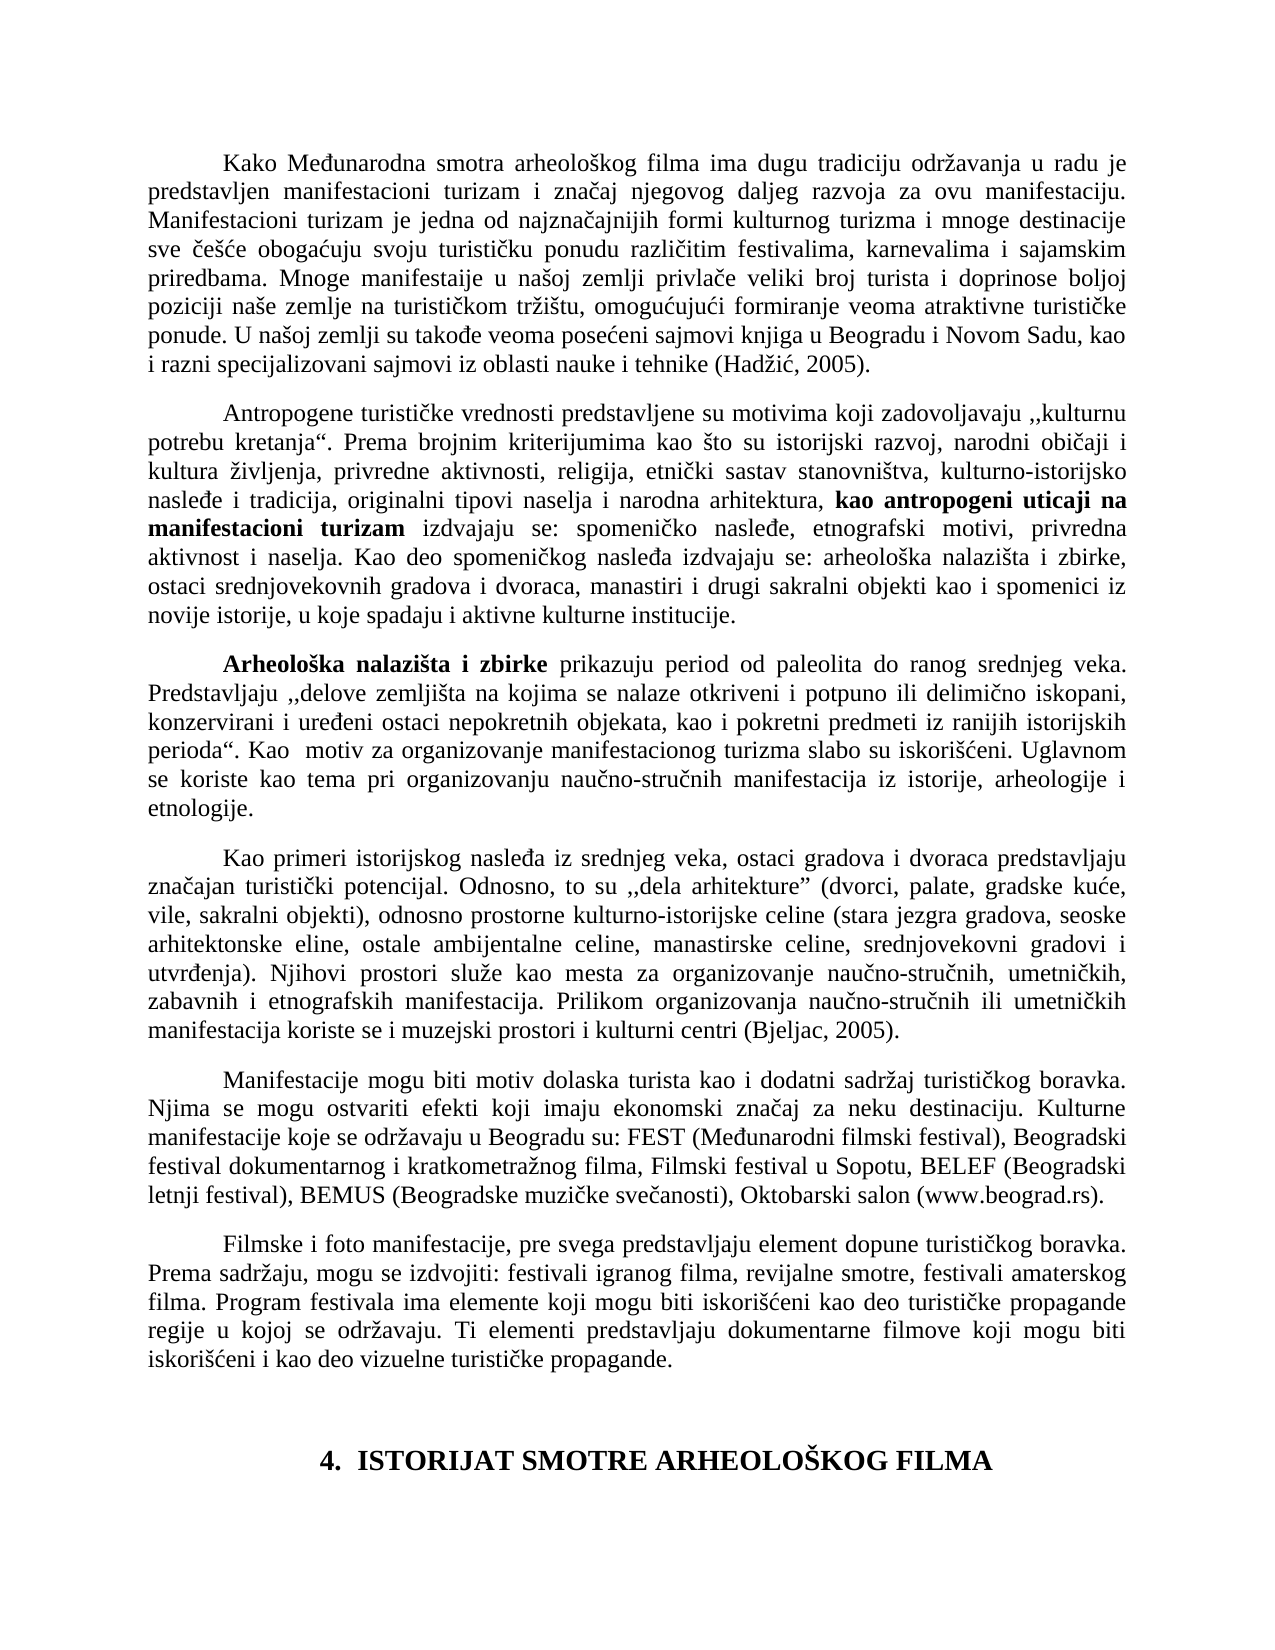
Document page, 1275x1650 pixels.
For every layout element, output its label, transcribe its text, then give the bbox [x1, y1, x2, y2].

text Kao primeri istorijskog nasleđa iz srednjeg veka, ostaci gradova i dvoraca predstavljaju značajan turistički potencijal. Odnosno, to su ,,dela arhitekture” (dvorci, palate, gradske kuće, vile, sakralni objekti), odnosno prostorne kulturno-istorijske celine (stara jezgra gradova, seoske arhitektonske eline, ostale ambijentalne celine, manastirske celine, srednjovekovni gradovi i utvrđenja). Njihovi prostori služe kao mesta za organizovanje naučno-stručnih, umetničkih, zabavnih i etnografskih manifestacija. Prilikom organizovanja naučno-stručnih ili umetničkih manifestacija koriste se i muzejski prostori i kulturni centri (Bjeljac, 2005). [148, 843, 1127, 1044]
list ISTORIJAT SMOTRE ARHEOLOŠKOG FILMA [185, 1443, 1127, 1477]
text Manifestacije mogu biti motiv dolaska turista kao i dodatni sadržaj turističkog boravka. Njima se mogu ostvariti efekti koji imaju ekonomski značaj za neku destinaciju. Kulturne manifestacije koje se održavaju u Beogradu su: FEST (Međunarodni filmski festival), Beogradski festival dokumentarnog i kratkometražnog filma, Filmski festival u Sopotu, BELEF (Beogradski letnji festival), BEMUS (Beogradske muzičke svečanosti), Oktobarski salon (www.beograd.rs). [148, 1065, 1127, 1208]
text Kako Međunarodna smotra arheološkog filma ima dugu tradiciju održavanja u radu je predstavljen manifestacioni turizam i značaj njegovog daljeg razvoja za ovu manifestaciju. Manifestacioni turizam je jedna od najznačajnijih formi kulturnog turizma i mnoge destinacije sve češće obogaćuju svoju turističku ponudu različitim festivalima, karnevalima i sajamskim priredbama. Mnoge manifestaije u našoj zemlji privlače veliki broj turista i doprinose boljoj poziciji naše zemlje na turističkom tržištu, omogućujući formiranje veoma atraktivne turističke ponude. U našoj zemlji su takođe veoma posećeni sajmovi knjiga u Beogradu i Novom Sadu, kao i razni specijalizovani sajmovi iz oblasti nauke i tehnike (Hadžić, 2005). [148, 148, 1127, 378]
text Antropogene turističke vrednosti predstavljene su motivima koji zadovoljavaju ,,kulturnu potrebu kretanja“. Prema brojnim kriterijumima kao što su istorijski razvoj, narodni običaji i kultura življenja, privredne aktivnosti, religija, etnički sastav stanovništva, kulturno-istorijsko nasleđe i tradicija, originalni tipovi naselja i narodna arhitektura, kao antropogeni uticaji na manifestacioni turizam izdvajaju se: spomeničko nasleđe, etnografski motivi, privredna aktivnost i naselja. Kao deo spomeničkog nasleđa izdvajaju se: arheološka nalazišta i zbirke, ostaci srednjovekovnih gradova i dvoraca, manastiri i drugi sakralni objekti kao i spomenici iz novije istorije, u koje spadaju i aktivne kulturne institucije. [148, 398, 1127, 628]
text Filmske i foto manifestacije, pre svega predstavljaju element dopune turističkog boravka. Prema sadržaju, mogu se izdvojiti: festivali igranog filma, revijalne smotre, festivali amaterskog filma. Program festivala ima elemente koji mogu biti iskorišćeni kao deo turističke propagande regije u kojoj se održavaju. Ti elementi predstavljaju dokumentarne filmove koji mogu biti iskorišćeni i kao deo vizuelne turističke propagande. [148, 1229, 1127, 1373]
text Arheološka nalazišta i zbirke prikazuju period od paleolita do ranog srednjeg veka. Predstavljaju ,,delove zemljišta na kojima se nalaze otkriveni i potpuno ili delimično iskopani, konzervirani i uređeni ostaci nepokretnih objekata, kao i pokretni predmeti iz ranijih istorijskih perioda“. Kao motiv za organizovanje manifestacionog turizma slabo su iskorišćeni. Uglavnom se koriste kao tema pri organizovanju naučno-stručnih manifestacija iz istorije, arheologije i etnologije. [148, 649, 1127, 822]
